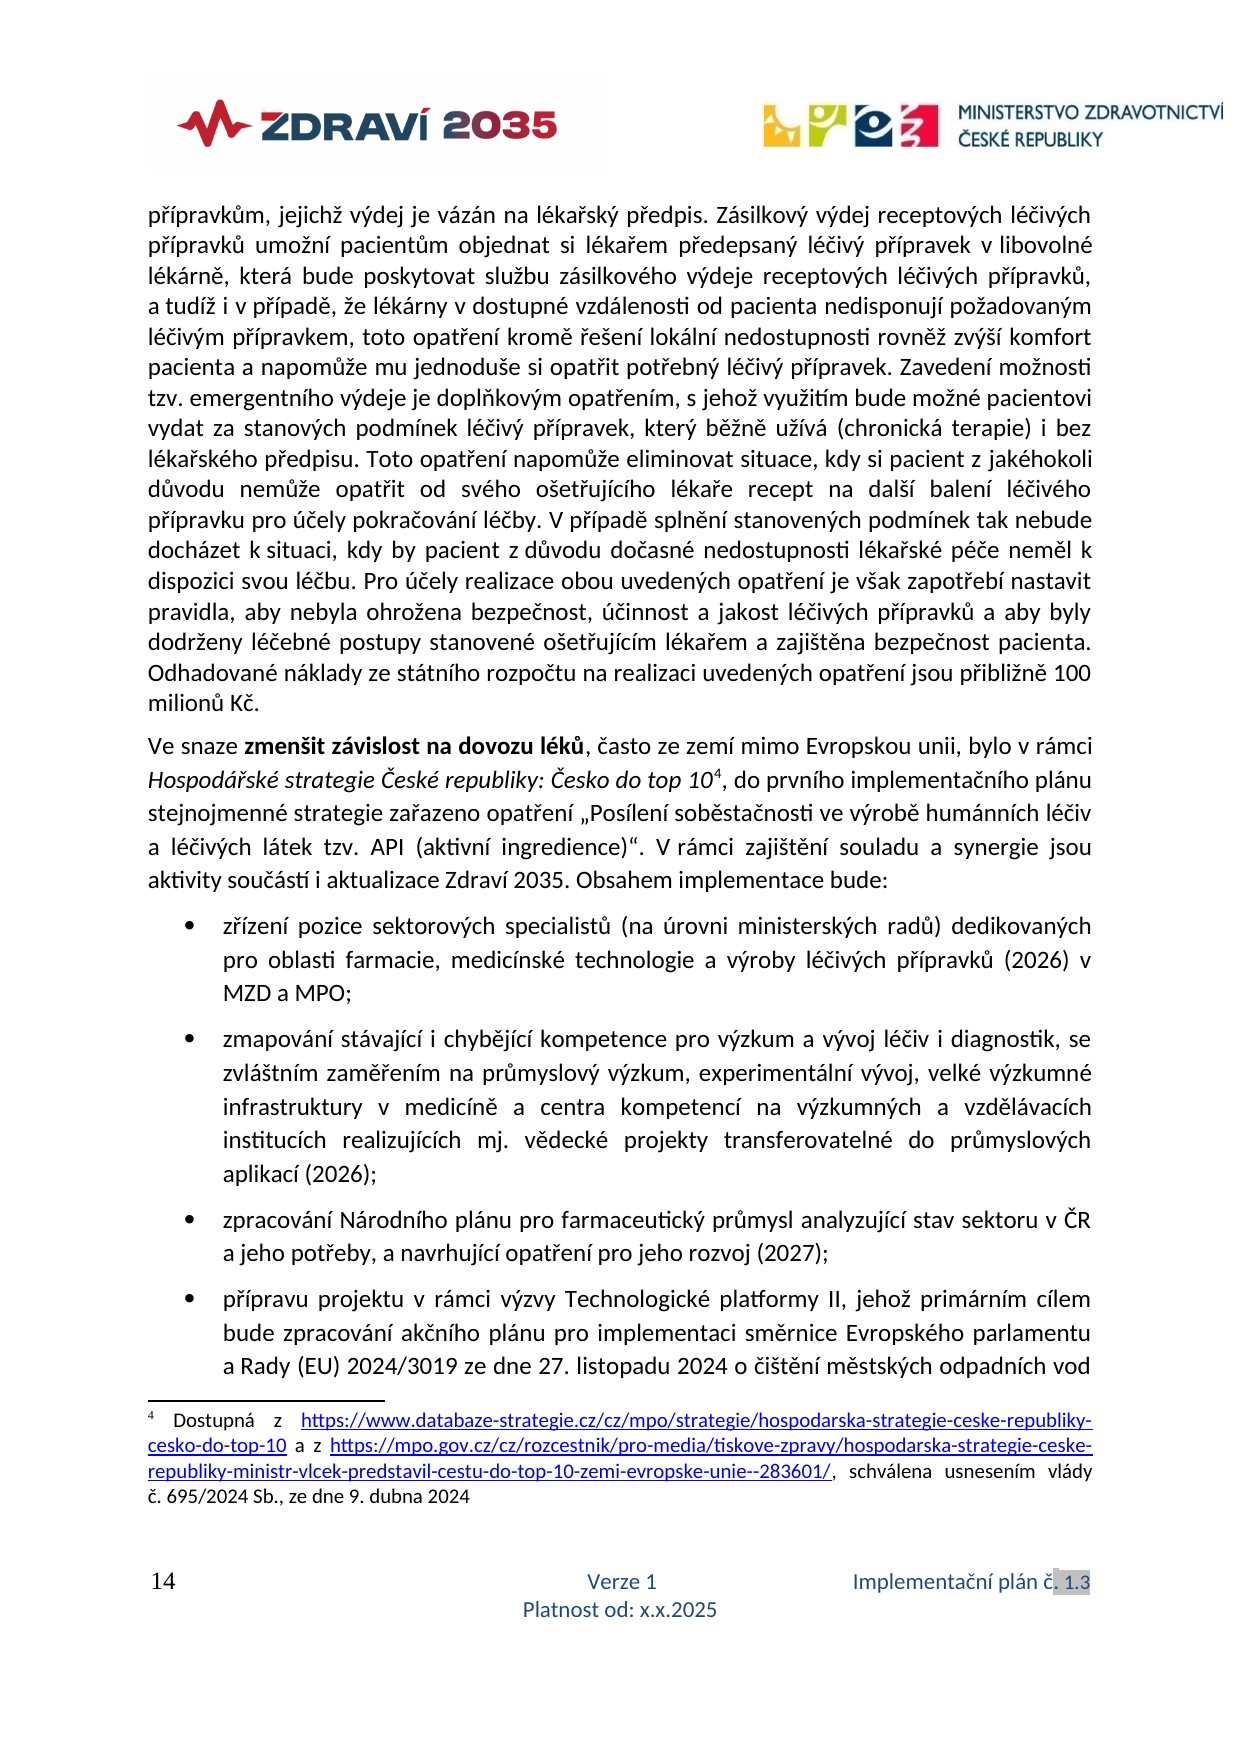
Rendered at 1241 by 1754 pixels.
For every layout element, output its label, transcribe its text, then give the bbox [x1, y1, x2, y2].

list zmapování stávající i chybějící kompetence pro výzkum a vývoj léčiv i diagnostik, se zvláštním zaměřením na průmyslový výzkum, experimentální vývoj, velké výzkumné infrastruktury v medicíně a centra kompetencí na výzkumných a vzdělávacích institucích realizujících mj. vědecké projekty transferovatelné do průmyslových aplikací (2026); [185, 1024, 1093, 1188]
list zpracování Národního plánu pro farmaceutický průmysl analyzující stav sektoru v ČR a jeho potřeby, a navrhující opatření pro jeho rozvoj (2027); [185, 1204, 1093, 1268]
list zřízení pozice sektorových specialistů (na úrovni ministerských radů) dedikovaných pro oblasti farmacie, medicínské technologie a výroby léčivých přípravků (2026) v MZD a MPO; [185, 911, 1093, 1008]
text Ve snaze zmenšit závislost na dovozu léků, často ze zemí mimo Evropskou unii, bylo v rámci Hospodářské strategie České republiky: Česko do top 10, do prvního implementačního plánu stejnojmenné strategie zařazeno opatření „Posílení soběstačnosti ve výrobě humánních léčiv a léčivých látek tzv. API (aktivní ingredience)“. V rámci zajištění souladu a synergie jsou aktivity součástí i aktualizace Zdraví 2035. Obsahem implementace bude: [148, 730, 1093, 895]
picture [763, 101, 1224, 147]
picture [147, 73, 607, 171]
